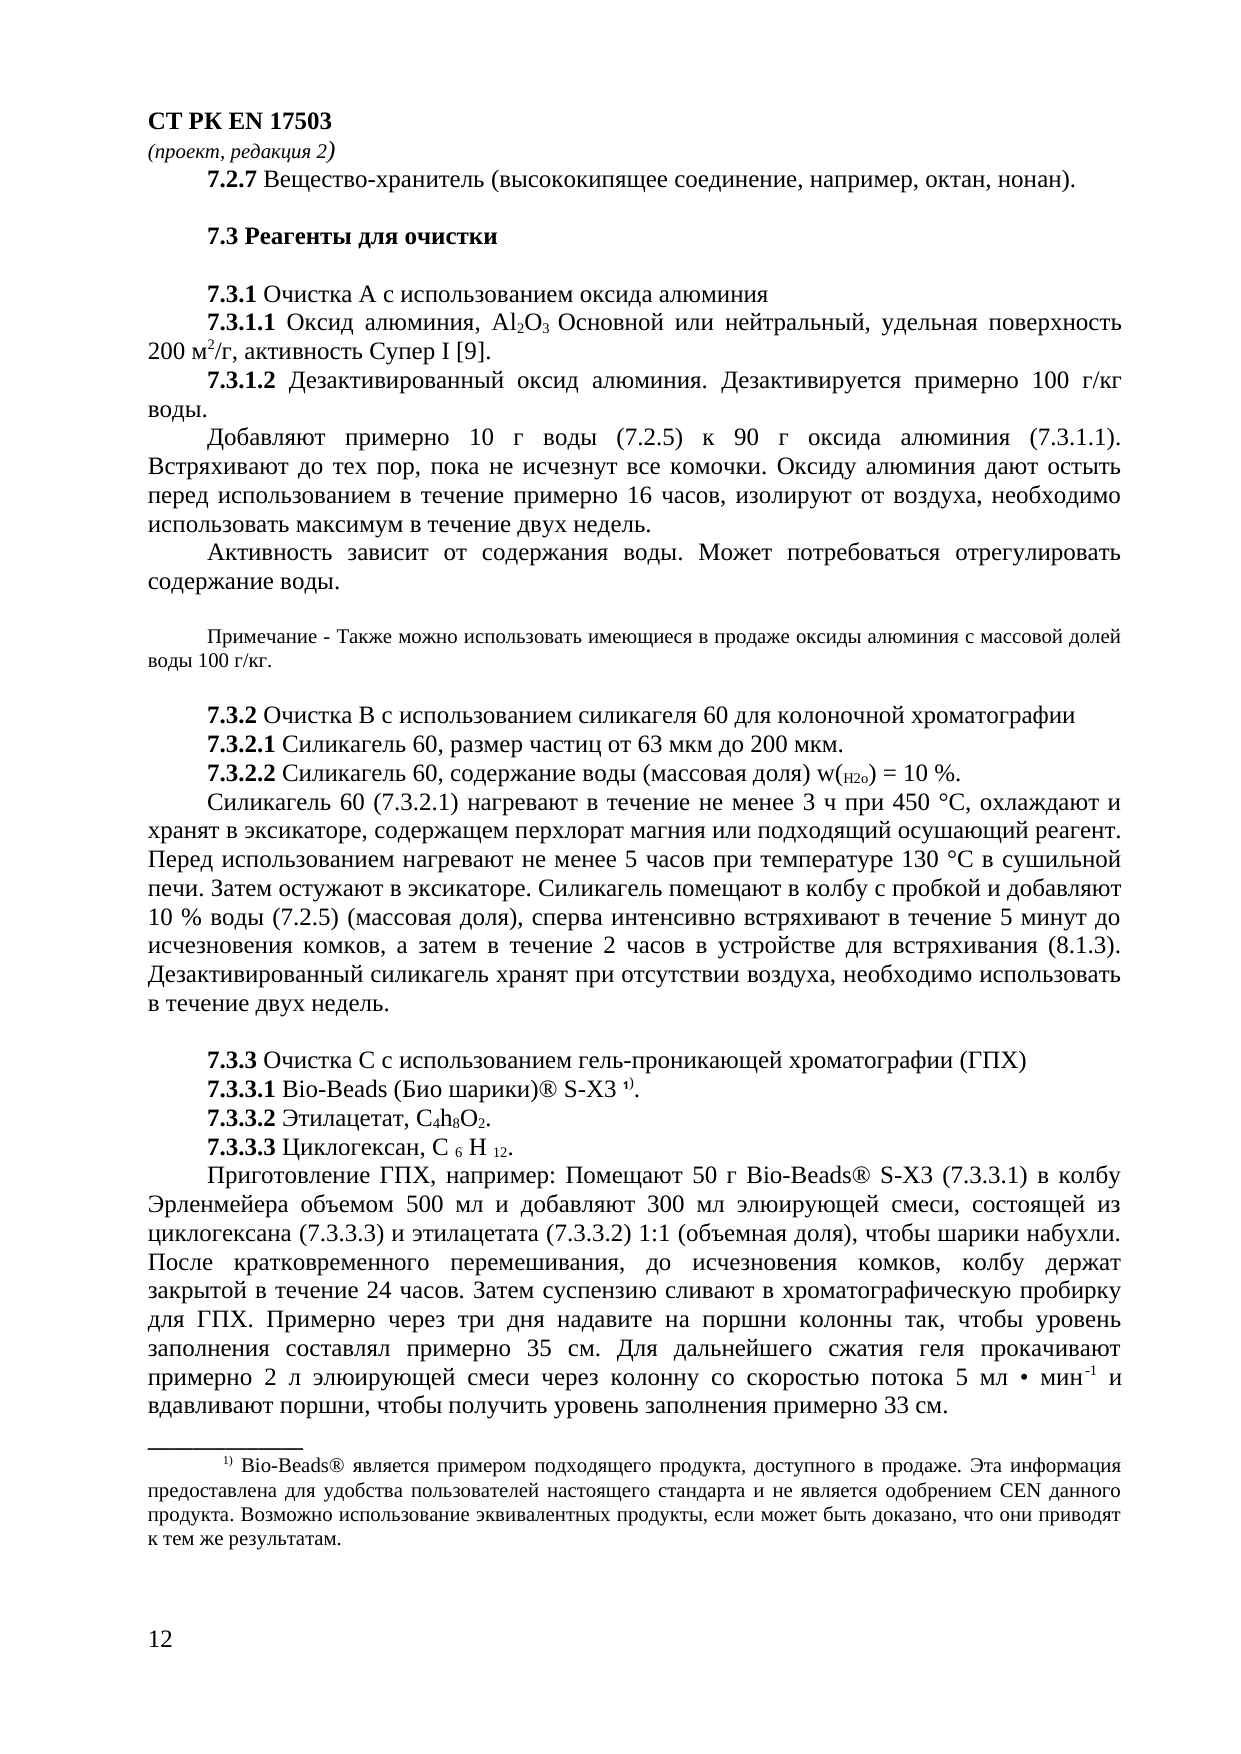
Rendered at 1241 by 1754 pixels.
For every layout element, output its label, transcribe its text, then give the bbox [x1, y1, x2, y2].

text Примечание - Также можно использовать имеющиеся в продаже оксиды алюминия с массовой долей воды 100 г/кг. [148, 624, 1122, 672]
text 7.3.1 Очистка A с использованием оксида алюминия [148, 279, 1122, 307]
text 7.3.2 Очистка B с использованием силикагеля 60 для колоночной хроматографии [148, 701, 1122, 729]
text Приготовление ГПХ, например: Помещают 50 г Bio-Beads® S-X3 (7.3.3.1) в колбу Эрленмейера объемом 500 мл и добавляют 300 мл элюирующей смеси, состоящей из циклогексана (7.3.3.3) и этилацетата (7.3.3.2) 1:1 (объемная доля), чтобы шарики набухли. После кратковременного перемешивания, до исчезновения комков, колбу держат закрытой в течение 24 часов. Затем суспензию сливают в хроматографическую пробирку для ГПХ. Примерно через три дня надавите на поршни колонны так, чтобы уровень заполнения составлял примерно 35 см. Для дальнейшего сжатия геля прокачивают примерно 2 л элюирующей смеси через колонну со скоростью потока 5 мл • мин-1 и вдавливают поршни, чтобы получить уровень заполнения примерно 33 см. [148, 1161, 1122, 1419]
text 7.3.2.1 Силикагель 60, размер частиц от 63 мкм до 200 мкм. [148, 729, 1122, 758]
text 7.3.3.2 Этилацетат, C4h8O2. [148, 1103, 1122, 1132]
text ______________ [148, 1419, 1122, 1453]
text 7.2.7 Вещество-хранитель (высококипящее соединение, например, октан, нонан). [148, 164, 1122, 192]
text 7.3.3.1 Bio-Beads (Био шарики)® S-X3 1). [148, 1074, 1122, 1103]
text 1) Bio-Beads® является примером подходящего продукта, доступного в продаже. Эта информация предоставлена для удобства пользователей настоящего стандарта и не является одобрением CEN данного продукта. Возможно использование эквивалентных продукты, если может быть доказано, что они приводят к тем же результатам. [148, 1453, 1122, 1550]
text 7.3.3.3 Циклогексан, C 6 H 12. [148, 1132, 1122, 1161]
text 7.3.3 Очистка C с использованием гель-проникающей хроматографии (ГПХ) [148, 1046, 1122, 1074]
text 7.3.1.1 Оксид алюминия, Al2O3 Основной или нейтральный, удельная поверхность 200 м2/г, активность Супер I [9]. [148, 307, 1122, 365]
text 7.3.2.2 Силикагель 60, содержание воды (массовая доля) w(H2o) = 10 %. [148, 758, 1122, 787]
text Силикагель 60 (7.3.2.1) нагревают в течение не менее 3 ч при 450 °C, охлаждают и хранят в эксикаторе, содержащем перхлорат магния или подходящий осушающий реагент. Перед использованием нагревают не менее 5 часов при температуре 130 °C в сушильной печи. Затем остужают в эксикаторе. Силикагель помещают в колбу с пробкой и добавляют 10 % воды (7.2.5) (массовая доля), сперва интенсивно встряхивают в течение 5 минут до исчезновения комков, а затем в течение 2 часов в устройстве для встряхивания (8.1.3). Дезактивированный силикагель хранят при отсутствии воздуха, необходимо использовать в течение двух недель. [148, 787, 1122, 1017]
text Добавляют примерно 10 г воды (7.2.5) к 90 г оксида алюминия (7.3.1.1). Встряхивают до тех пор, пока не исчезнут все комочки. Оксиду алюминия дают остыть перед использованием в течение примерно 16 часов, изолируют от воздуха, необходимо использовать максимум в течение двух недель. [148, 422, 1122, 537]
text 7.3.1.2 Дезактивированный оксид алюминия. Дезактивируется примерно 100 г/кг воды. [148, 365, 1122, 422]
text Активность зависит от содержания воды. Может потребоваться отрегулировать содержание воды. [148, 537, 1122, 595]
text 7.3 Реагенты для очистки [148, 221, 1122, 250]
